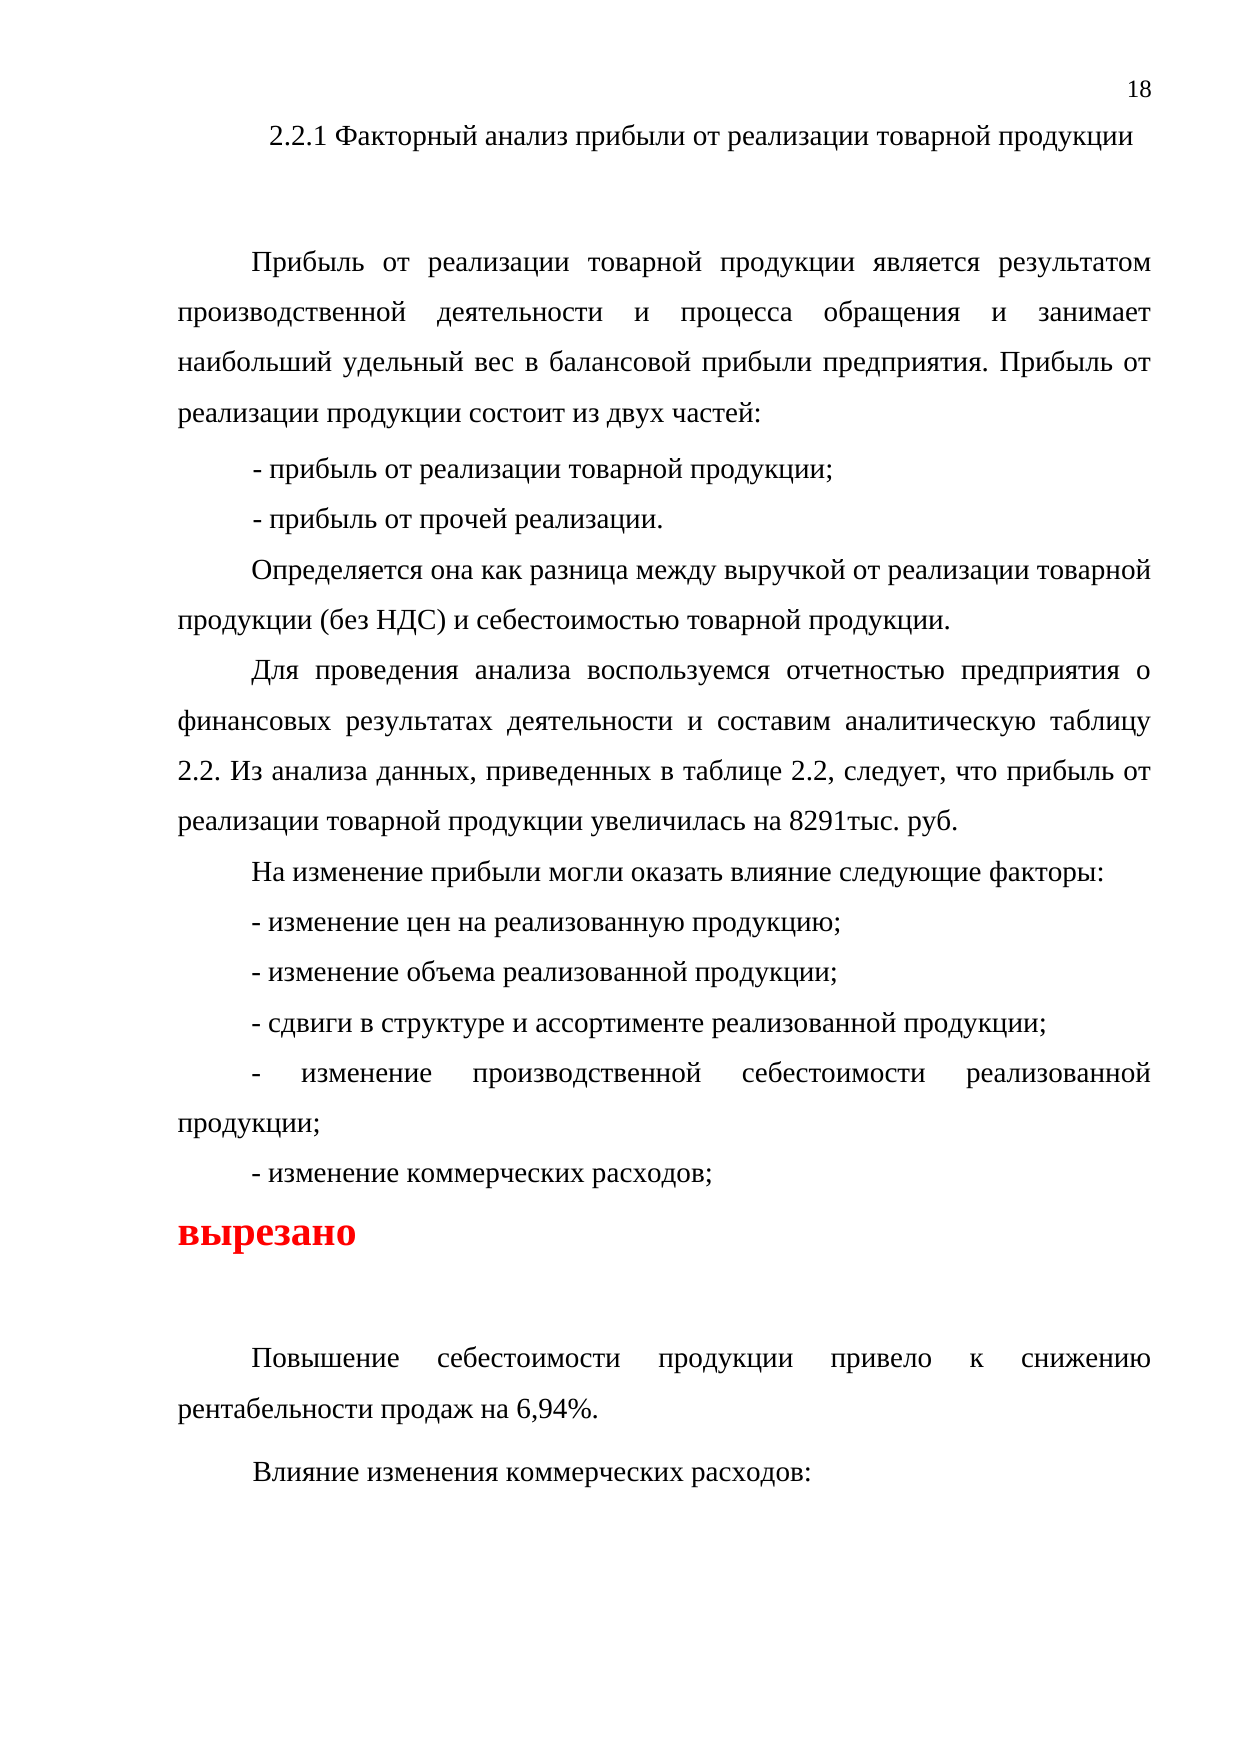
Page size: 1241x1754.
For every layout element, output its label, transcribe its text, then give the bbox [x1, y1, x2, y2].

text - прибыль от реализации товарной продукции; [177, 451, 1152, 485]
text - сдвиги в структуре и ассортименте реализованной продукции; [177, 1005, 1152, 1038]
text вырезано [177, 1206, 1152, 1254]
text Для проведения анализа воспользуемся отчетностью предприятия о финансовых результатах деятельности и составим аналитическую таблицу 2.2. Из анализа данных, приведенных в таблице 2.2, следует, что прибыль от реализации товарной продукции увеличилась на 8291тыс. руб. [177, 652, 1152, 837]
text - изменение цен на реализованную продукцию; [177, 904, 1152, 938]
text На изменение прибыли могли оказать влияние следующие факторы: [177, 854, 1152, 887]
text 2.2.1 Факторный анализ прибыли от реализации товарной продукции [177, 118, 1152, 152]
subtitle Прибыль от реализации товарной продукции является результатом производственной деятельности и процесса обращения и занимает наибольший удельный вес в балансовой прибыли предприятия. Прибыль от реализации продукции состоит из двух частей: [177, 244, 1152, 428]
text - прибыль от прочей реализации. [177, 502, 1152, 535]
text Повышение себестоимости продукции привело к снижению рентабельности продаж на 6,94%. [177, 1341, 1152, 1424]
text - изменение производственной себестоимости реализованной продукции; [177, 1055, 1152, 1139]
text Влияние изменения коммерческих расходов: [177, 1454, 1152, 1487]
text Определяется она как разница между выручкой от реализации товарной продукции (без НДС) и себестоимостью товарной продукции. [177, 552, 1152, 636]
text - изменение объема реализованной продукции; [177, 954, 1152, 988]
text - изменение коммерческих расходов; [177, 1156, 1152, 1189]
